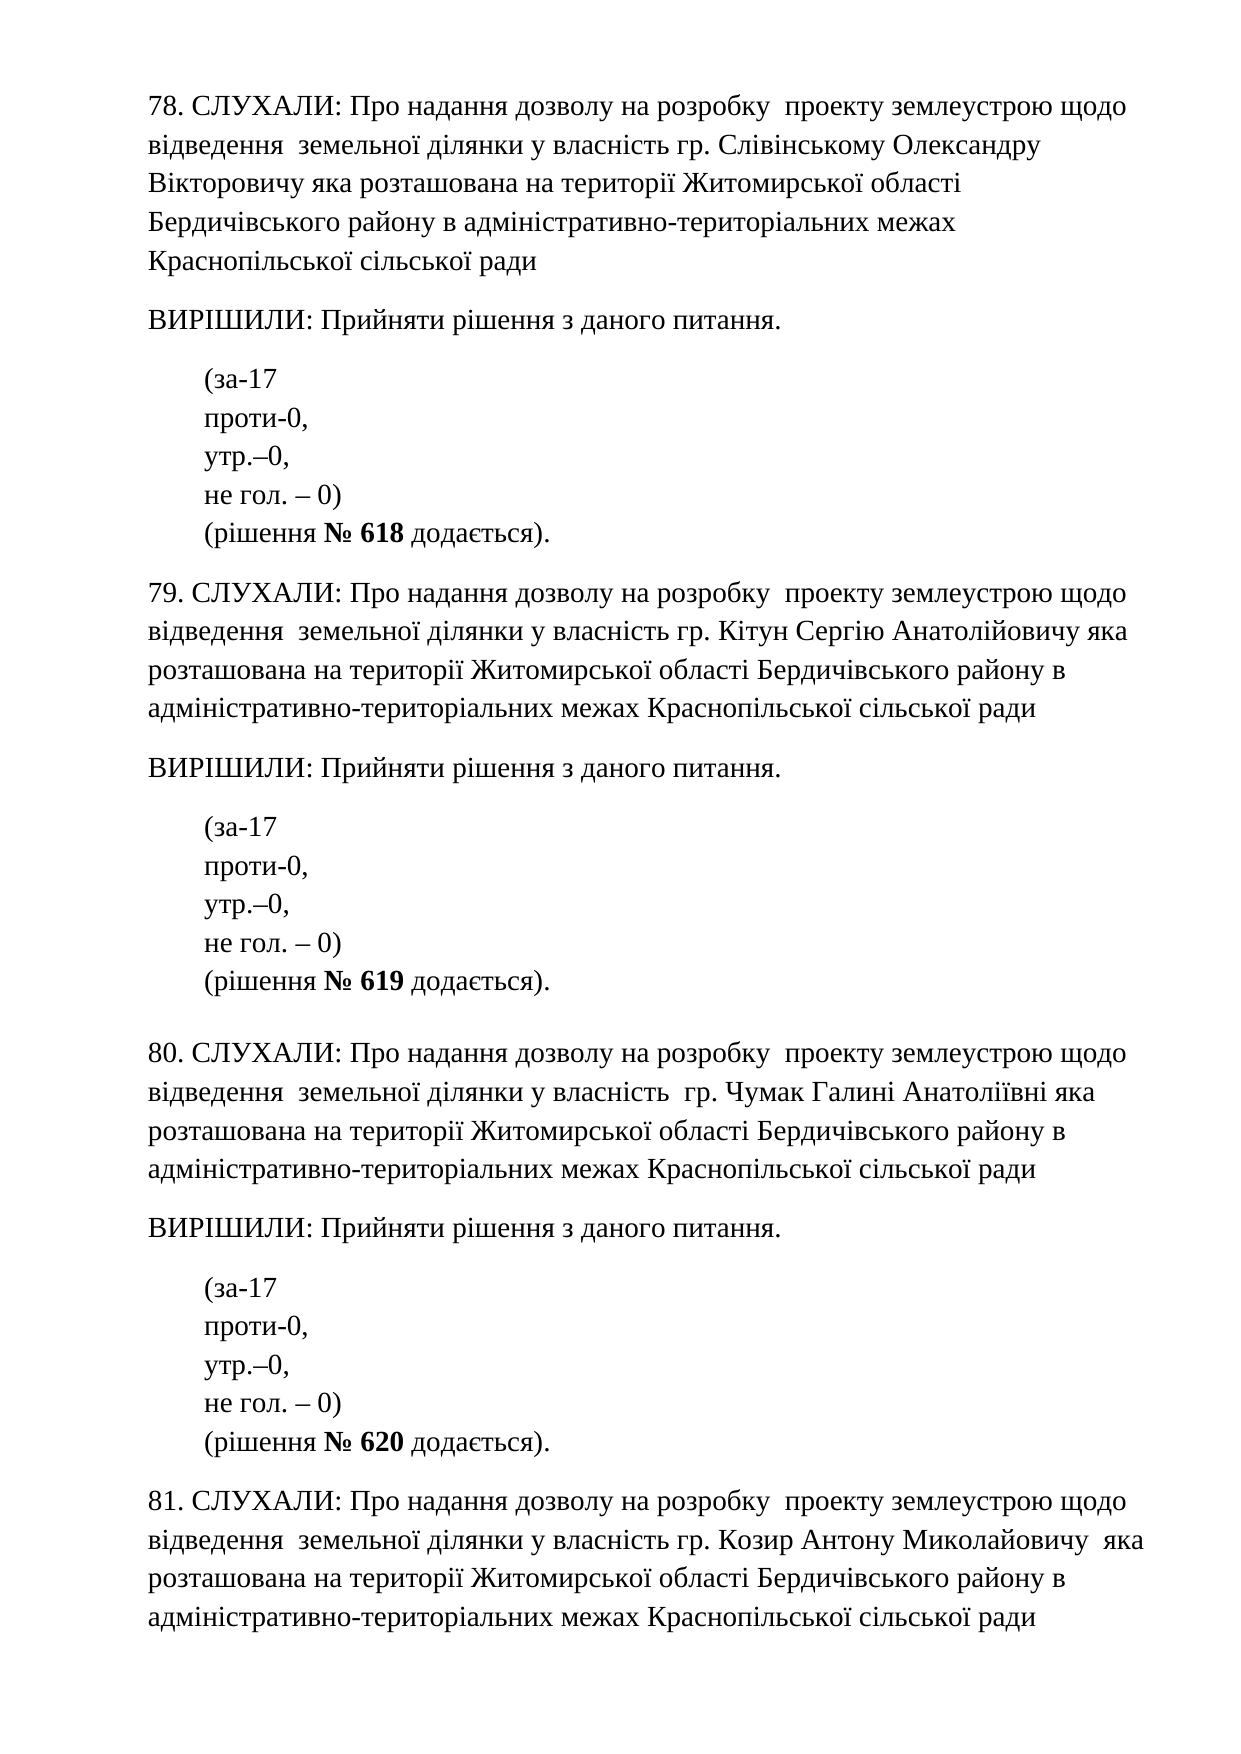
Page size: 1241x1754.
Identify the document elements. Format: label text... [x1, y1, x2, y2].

text ВИРІШИЛИ: Прийняти рішення з даного питання. [148, 302, 1152, 336]
text ВИРІШИЛИ: Прийняти рішення з даного питання. [148, 1211, 1152, 1244]
list (за-17 проти-0, утр.–0, не гол. – 0) [204, 809, 1152, 958]
text 78. СЛУХАЛИ: Про надання дозволу на розробку проекту землеустрою щодо відведення земельної ділянки у власність гр. Слівінському Олександру Вікторовичу яка розташована на території Житомирської області Бердичівського району в адміністративно-територіальних межах Краснопільської сільської ради [148, 88, 1152, 276]
list (рішення № 618 додається). [204, 516, 1152, 549]
text 80. СЛУХАЛИ: Про надання дозволу на розробку проекту землеустрою щодо відведення земельної ділянки у власність гр. Чумак Галині Анатоліївні яка розташована на території Житомирської області Бердичівського району в адміністративно-територіальних межах Краснопільської сільської ради [148, 1036, 1152, 1185]
list (за-17 проти-0, утр.–0, не гол. – 0) [204, 1270, 1152, 1419]
text ВИРІШИЛИ: Прийняти рішення з даного питання. [148, 750, 1152, 783]
list (рішення № 619 додається). [204, 963, 1152, 997]
text 81. СЛУХАЛИ: Про надання дозволу на розробку проекту землеустрою щодо відведення земельної ділянки у власність гр. Козир Антону Миколайовичу яка розташована на території Житомирської області Бердичівського району в адміністративно-територіальних межах Краснопільської сільської ради [148, 1483, 1152, 1633]
list (рішення № 620 додається). [204, 1424, 1152, 1458]
text 79. СЛУХАЛИ: Про надання дозволу на розробку проекту землеустрою щодо відведення земельної ділянки у власність гр. Кітун Сергію Анатолійовичу яка розташована на території Житомирської області Бердичівського району в адміністративно-територіальних межах Краснопільської сільської ради [148, 575, 1152, 724]
list (за-17 проти-0, утр.–0, не гол. – 0) [204, 361, 1152, 511]
